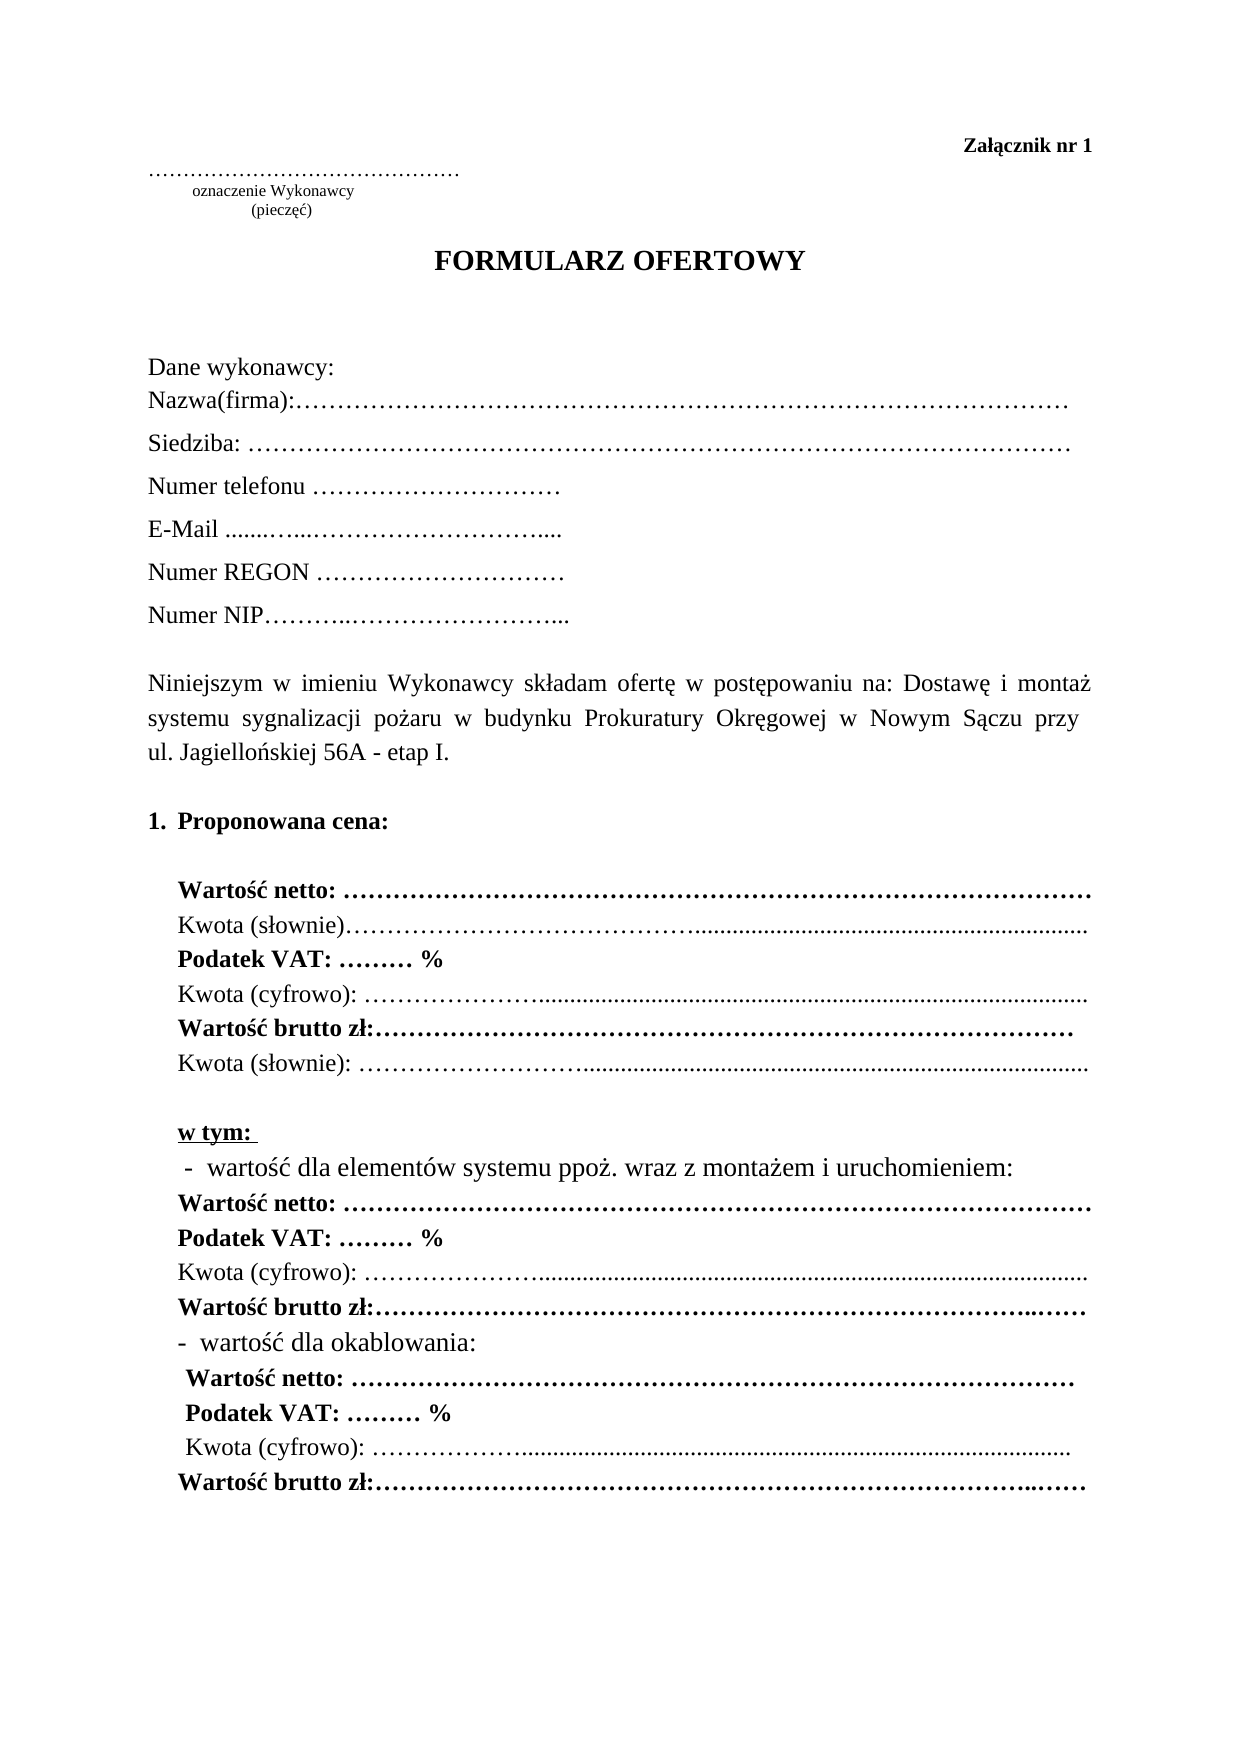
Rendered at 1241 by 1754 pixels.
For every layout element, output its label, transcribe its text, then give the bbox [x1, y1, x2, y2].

text Załącznik nr 1 [148, 133, 1093, 157]
text Podatek VAT: ……… % [148, 1398, 1093, 1427]
text w tym: [177, 1117, 1093, 1146]
text Podatek VAT: ……… % [177, 1223, 1093, 1251]
text Wartość netto: ……………………………………………………………………………… [177, 875, 1093, 904]
text Numer REGON ………………………… [148, 557, 1093, 586]
text ……………………………………… [148, 157, 1093, 181]
text (pieczęć) [148, 200, 1093, 219]
text Wartość brutto zł:………………………………………………………………………… [177, 1013, 1093, 1042]
text - wartość dla okablowania: [148, 1326, 1093, 1357]
text FORMULARZ OFERTOWY [148, 243, 1093, 277]
text oznaczenie Wykonawcy [148, 181, 1093, 200]
text Nazwa(firma):………………………………………………………………………………… [148, 385, 1093, 413]
text Siedziba: ……………………………………………………………………………………… [148, 428, 1093, 457]
text Kwota (cyfrowo): ………………........................................................................................ [148, 1432, 1093, 1461]
text - wartość dla elementów systemu ppoż. wraz z montażem i uruchomieniem: Wartość netto: ……………………………………………………………………………… [177, 1151, 1093, 1217]
text Wartość brutto zł:……………………………………………………………………..…… [177, 1292, 1093, 1320]
list Proponowana cena: [148, 806, 1093, 835]
text Niniejszym w imieniu Wykonawcy składam ofertę w postępowaniu na: Dostawę i montaż systemu sygnalizacji pożaru w budynku Prokuratury Okręgowej w Nowym Sączu przy ul. Jagiellońskiej 56A - etap I. [148, 668, 1093, 766]
text Kwota (słownie)……………………………………............................................................... [177, 910, 1093, 939]
text Kwota (cyfrowo): …………………........................................................................................ [177, 1257, 1093, 1286]
text E-Mail .......…...……………………….... [148, 514, 1093, 543]
text Wartość netto: …………………………………………………………………………… [148, 1363, 1093, 1392]
text Numer NIP………..……………………... [148, 600, 1093, 629]
text Numer telefonu ………………………… [148, 471, 1093, 500]
text Kwota (cyfrowo): …………………........................................................................................ [177, 979, 1093, 1008]
text Dane wykonawcy: [148, 340, 1093, 385]
text Wartość brutto zł:……………………………………………………………………..…… [148, 1467, 1093, 1496]
text Podatek VAT: ……… % [177, 944, 1093, 973]
text Kwota (słownie): ………………………................................................................................. [177, 1048, 1093, 1077]
